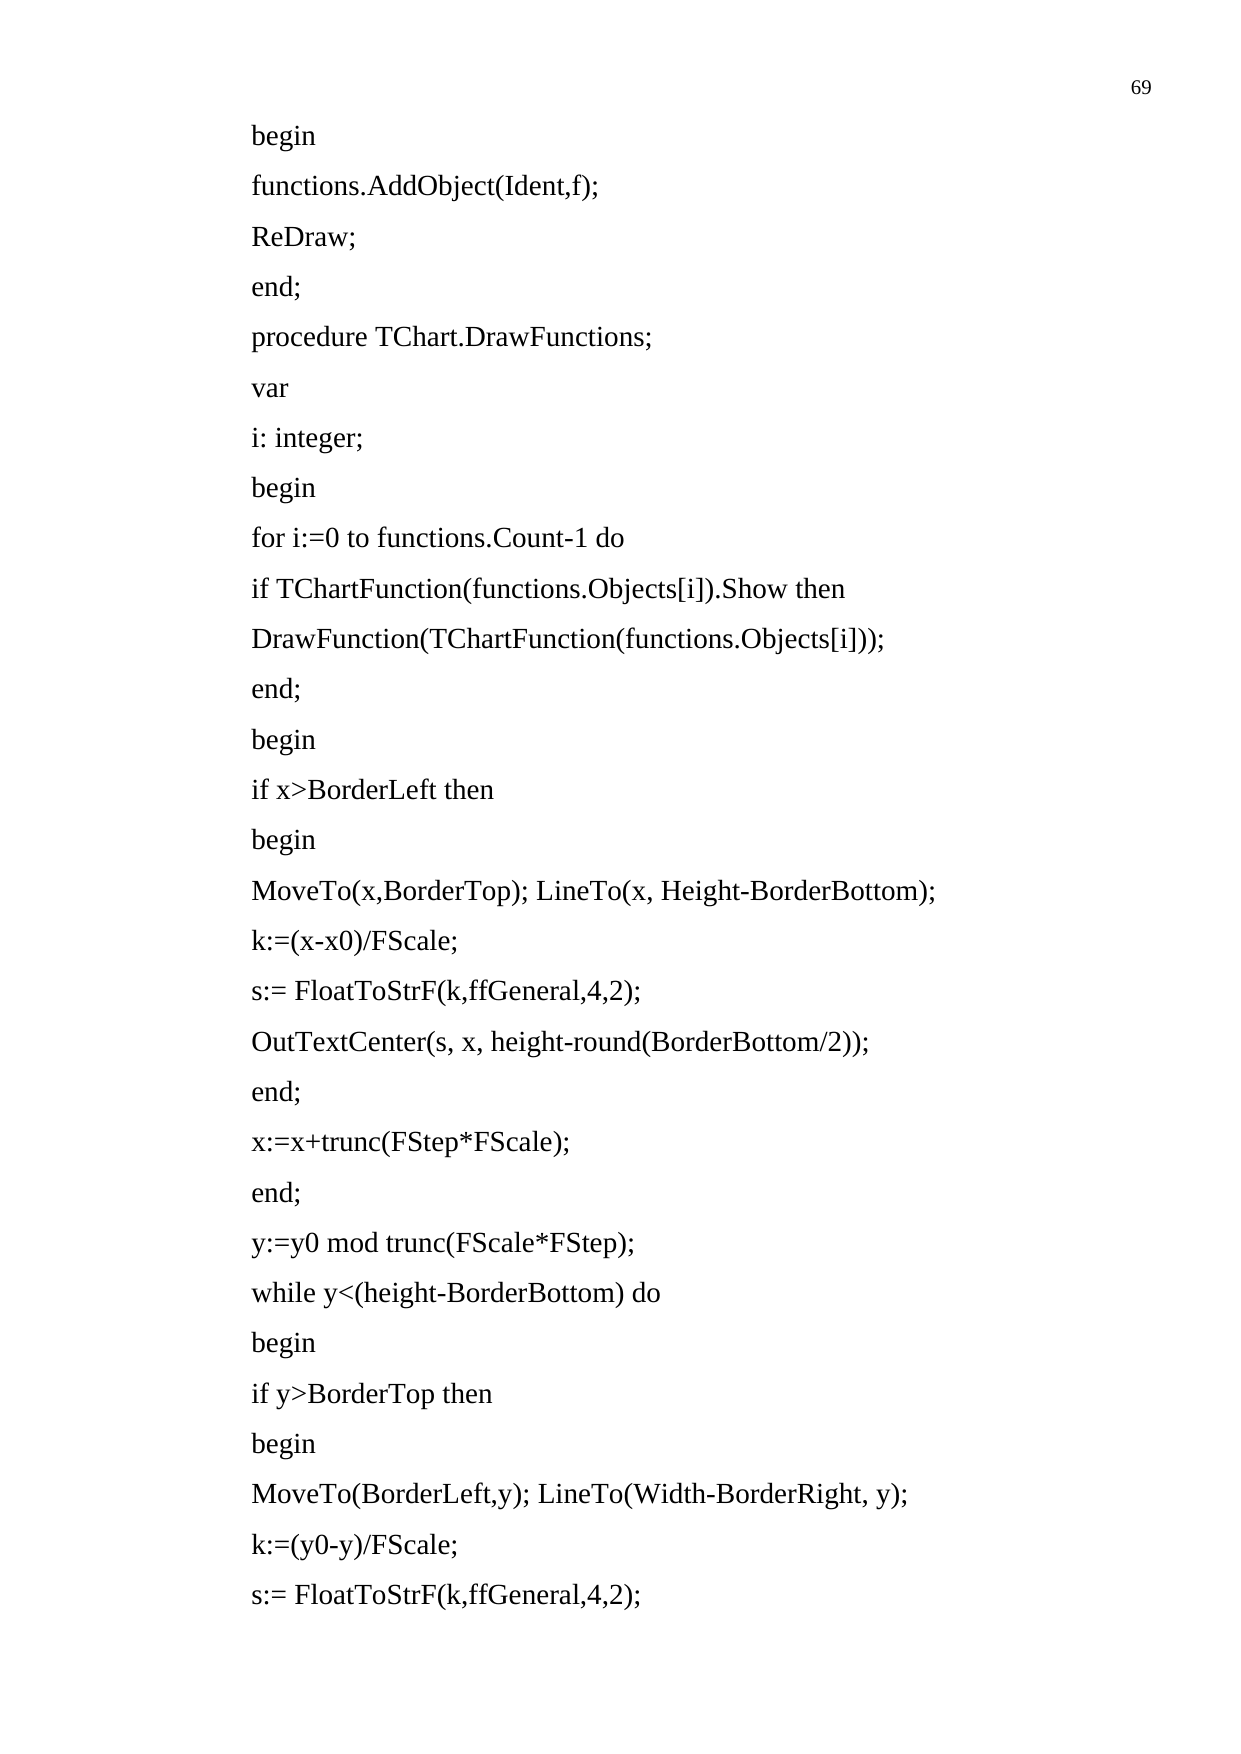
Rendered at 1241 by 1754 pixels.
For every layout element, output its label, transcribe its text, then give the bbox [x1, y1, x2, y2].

text y:=y0 mod trunc(FScale*FStep); [177, 1225, 1152, 1258]
text end; [177, 269, 1152, 303]
text i: integer; [177, 420, 1152, 453]
text procedure TChart.DrawFunctions; [177, 319, 1152, 353]
text x:=x+trunc(FStep*FScale); [177, 1124, 1152, 1158]
text if TChartFunction(functions.Objects[i]).Show then [177, 571, 1152, 604]
text begin [177, 1326, 1152, 1359]
text begin [177, 1426, 1152, 1460]
text begin [177, 470, 1152, 504]
text s:= FloatToStrF(k,ffGeneral,4,2); [177, 1577, 1152, 1611]
text if y>BorderTop then [177, 1376, 1152, 1409]
text begin [177, 722, 1152, 755]
text begin [177, 822, 1152, 856]
text if x>BorderLeft then [177, 772, 1152, 806]
text functions.AddObject(Ident,f); [177, 168, 1152, 202]
text var [177, 370, 1152, 403]
text end; [177, 672, 1152, 705]
text begin [177, 118, 1152, 152]
text s:= FloatToStrF(k,ffGeneral,4,2); [177, 973, 1152, 1007]
text MoveTo(x,BorderTop); LineTo(x, Height-BorderBottom); [177, 873, 1152, 906]
text DrawFunction(TChartFunction(functions.Objects[i])); [177, 621, 1152, 655]
text while y<(height-BorderBottom) do [177, 1275, 1152, 1309]
text OutTextCenter(s, x, height-round(BorderBottom/2)); [177, 1024, 1152, 1057]
text ReDraw; [177, 219, 1152, 252]
text for i:=0 to functions.Count-1 do [177, 521, 1152, 554]
text k:=(y0-y)/FScale; [177, 1527, 1152, 1560]
text end; [177, 1074, 1152, 1108]
text k:=(x-x0)/FScale; [177, 923, 1152, 957]
text MoveTo(BorderLeft,y); LineTo(Width-BorderRight, y); [177, 1477, 1152, 1510]
text end; [177, 1175, 1152, 1208]
